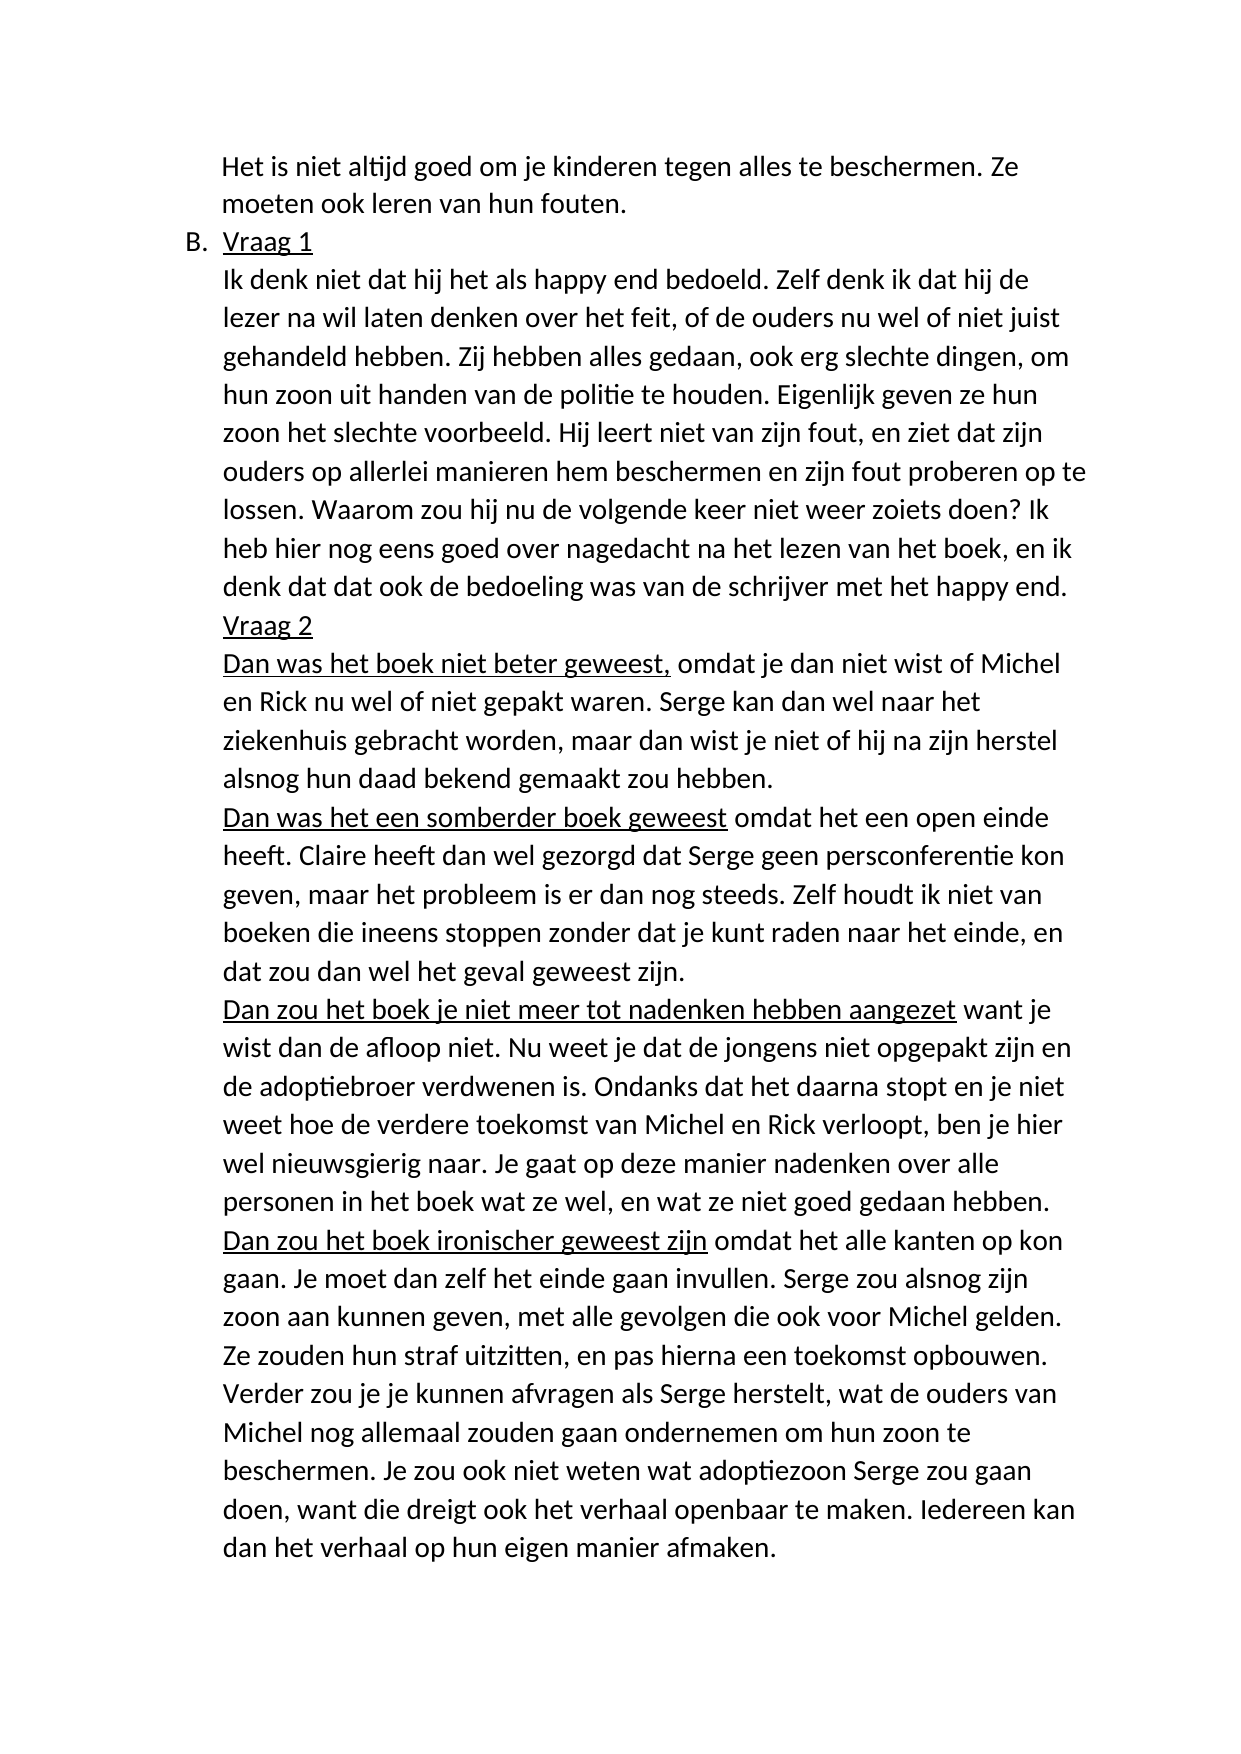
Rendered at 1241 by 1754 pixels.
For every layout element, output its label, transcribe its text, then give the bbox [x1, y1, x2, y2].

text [221, 148, 1093, 221]
list Ik denk niet dat hij het als happy end bedoeld. Zelf denk ik dat hij de lezer na wil laten denken over het feit, of de ouders nu wel of niet juist gehandeld hebben. Zij hebben alles gedaan, ook erg slechte dingen, om hun zoon uit handen van de politie te houden. Eigenlijk geven ze hun zoon het slechte voorbeeld. Hij leert niet van zijn fout, en ziet dat zijn ouders op allerlei manieren hem beschermen en zijn fout proberen op te lossen. Waarom zou hij nu de volgende keer niet weer zoiets doen? Ik heb hier nog eens goed over nagedacht na het lezen van het boek, en ik denk dat dat ook de bedoeling was van de schrijver met het happy end. [223, 261, 1093, 604]
list Dan was het een somberder boek geweest omdat het een open einde heeft. Claire heeft dan wel gezorgd dat Serge geen persconferentie kon geven, maar het probleem is er dan nog steeds. Zelf houdt ik niet van boeken die ineens stoppen zonder dat je kunt raden naar het einde, en dat zou dan wel het geval geweest zijn. [223, 799, 1093, 988]
list Vraag 2 [223, 607, 1093, 642]
list Dan zou het boek je niet meer tot nadenken hebben aangezet want je wist dan de afloop niet. Nu weet je dat de jongens niet opgepakt zijn en de adoptiebroer verdwenen is. Ondanks dat het daarna stopt en je niet weet hoe de verdere toekomst van Michel en Rick verloopt, ben je hier wel nieuwsgierig naar. Je gaat op deze manier nadenken over alle personen in het boek wat ze wel, en wat ze niet goed gedaan hebben. [223, 991, 1093, 1219]
list Dan was het boek niet beter geweest, omdat je dan niet wist of Michel en Rick nu wel of niet gepakt waren. Serge kan dan wel naar het ziekenhuis gebracht worden, maar dan wist je niet of hij na zijn herstel alsnog hun daad bekend gemaakt zou hebben. [223, 645, 1093, 796]
list Vraag 1 [185, 223, 1093, 259]
list Dan zou het boek ironischer geweest zijn omdat het alle kanten op kon gaan. Je moet dan zelf het einde gaan invullen. Serge zou alsnog zijn zoon aan kunnen geven, met alle gevolgen die ook voor Michel gelden. Ze zouden hun straf uitzitten, en pas hierna een toekomst opbouwen. Verder zou je je kunnen afvragen als Serge herstelt, wat de ouders van Michel nog allemaal zouden gaan ondernemen om hun zoon te beschermen. Je zou ook niet weten wat adoptiezoon Serge zou gaan doen, want die dreigt ook het verhaal openbaar te maken. Iedereen kan dan het verhaal op hun eigen manier afmaken. [223, 1222, 1093, 1565]
